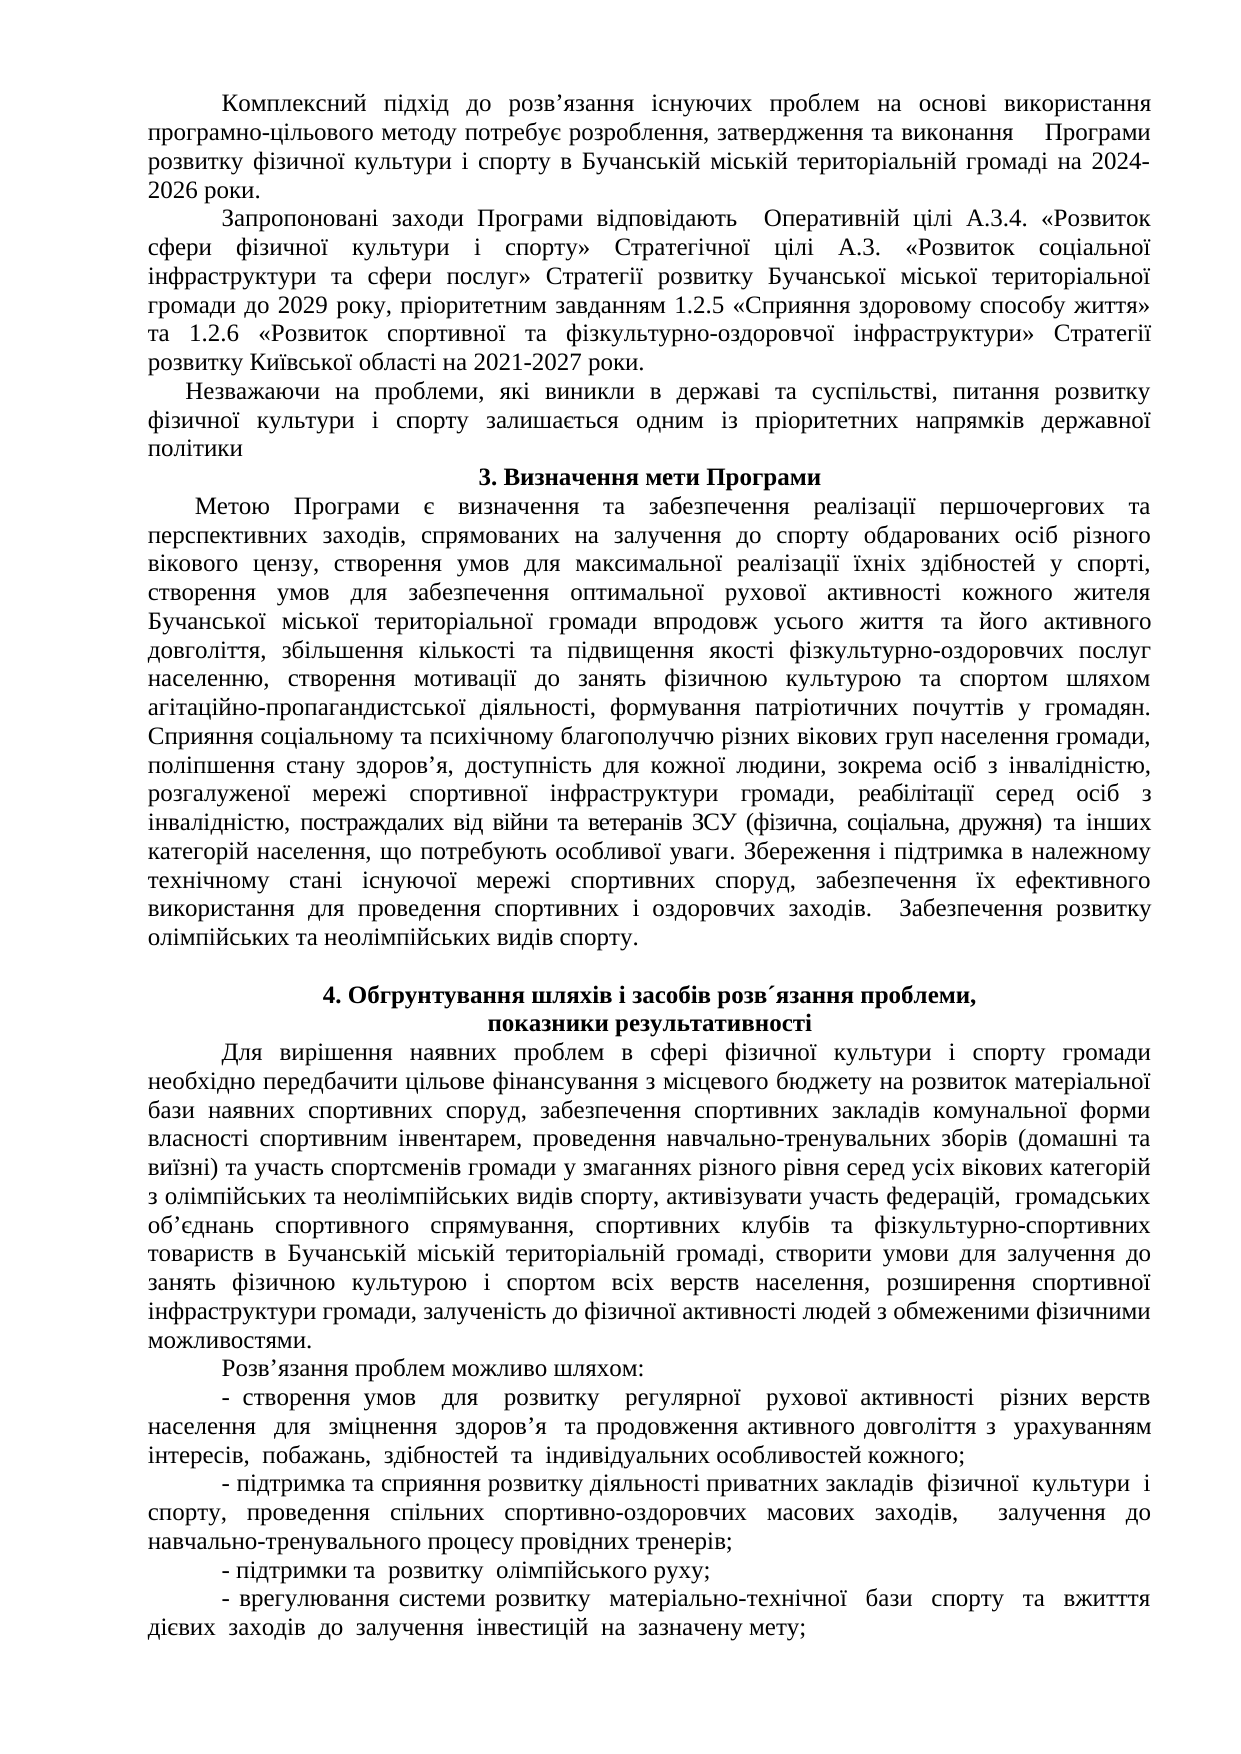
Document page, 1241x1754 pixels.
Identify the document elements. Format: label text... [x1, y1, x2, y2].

text - підтримка та сприяння розвитку діяльності приватних закладів фізичної культури і спорту, проведення спільних спортивно-оздоровчих масових заходів, залучення до навчально-тренувального процесу провідних тренерів; [148, 1468, 1152, 1555]
text Метою Програми є визначення та забезпечення реалізації першочергових та перспективних заходів, спрямованих на залучення до спорту обдарованих осіб різного вікового цензу, створення умов для максимальної реалізації їхніх здібностей у спорті, створення умов для забезпечення оптимальної рухової активності кожного жителя Бучанської міської територіальної громади впродовж усього життя та його активного довголіття, збільшення кількості та підвищення якості фізкультурно-оздоровчих послуг населенню, створення мотивації до занять фізичною культурою та спортом шляхом агітаційно-пропагандистської діяльності, формування патріотичних почуттів у громадян. Сприяння соціальному та психічному благополуччю різних вікових груп населення громади, поліпшення стану здоров’я, доступність для кожної людини, зокрема осіб з інвалідністю, розгалуженої мережі спортивної інфраструктури громади, реабілітації серед осіб з інвалідністю, постраждалих від війни та ветеранів ЗСУ (фізична, соціальна, дружня) та інших категорій населення, що потребують особливої уваги. Збереження і підтримка в належному технічному стані існуючої мережі спортивних споруд, забезпечення їх ефективного використання для проведення спортивних і оздоровчих заходів. Забезпечення розвитку олімпійських та неолімпійських видів спорту. [148, 491, 1152, 951]
text Незважаючи на проблеми, які виникли в державі та суспільстві, питання розвитку фізичної культури і спорту залишається одним із пріоритетних напрямків державної політики [148, 376, 1152, 462]
text Запропоновані заходи Програми відповідають Оперативній цілі А.3.4. «Розвиток сфери фізичної культури і спорту» Стратегічної цілі А.3. «Розвиток соціальної інфраструктури та сфери послуг» Стратегії розвитку Бучанської міської територіальної громади до 2029 року, пріоритетним завданням 1.2.5 «Сприяння здоровому способу життя» та 1.2.6 «Розвиток спортивної та фізкультурно-оздоровчої інфраструктури» Стратегії розвитку Київської області на 2021-2027 роки. [148, 203, 1152, 376]
text - підтримки та розвитку олімпійського руху; [148, 1555, 1152, 1583]
text Розв’язання проблем можливо шляхом: [148, 1353, 1152, 1382]
text 3. Визначення мети Програми [148, 462, 1152, 491]
text - створення умов для розвитку регулярної рухової активності різних верств населення для зміцнення здоров’я та продовження активного довголіття з урахуванням інтересів, побажань, здібностей та індивідуальних особливостей кожного; [148, 1382, 1152, 1468]
text показники результативності [148, 1008, 1152, 1037]
text Комплексний підхід до розв’язання існуючих проблем на основі використання програмно-цільового методу потребує розроблення, затвердження та виконання Програми розвитку фізичної культури і спорту в Бучанській міській територіальній громаді на 2024-2026 роки. [148, 88, 1152, 203]
text - врегулювання системи розвитку матеріально-технічної бази спорту та вжитття дієвих заходів до залучення інвестицій на зазначену мету; [148, 1583, 1152, 1641]
text 4. Обгрунтування шляхів і засобів розвˊязання проблеми, [148, 980, 1152, 1008]
text Для вирішення наявних проблем в сфері фізичної культури і спорту громади необхідно передбачити цільове фінансування з місцевого бюджету на розвиток матеріальної бази наявних спортивних споруд, забезпечення спортивних закладів комунальної форми власності спортивним інвентарем, проведення навчально-тренувальних зборів (домашні та виїзні) та участь спортсменів громади у змаганнях різного рівня серед усіх вікових категорій з олімпійських та неолімпійських видів спорту, активізувати участь федерацій, громадських об’єднань спортивного спрямування, спортивних клубів та фізкультурно-спортивних товариств в Бучанській міській територіальній громаді, створити умови для залучення до занять фізичною культурою і спортом всіх верств населення, розширення спортивної інфраструктури громади, залученість до фізичної активності людей з обмеженими фізичними можливостями. [148, 1037, 1152, 1353]
